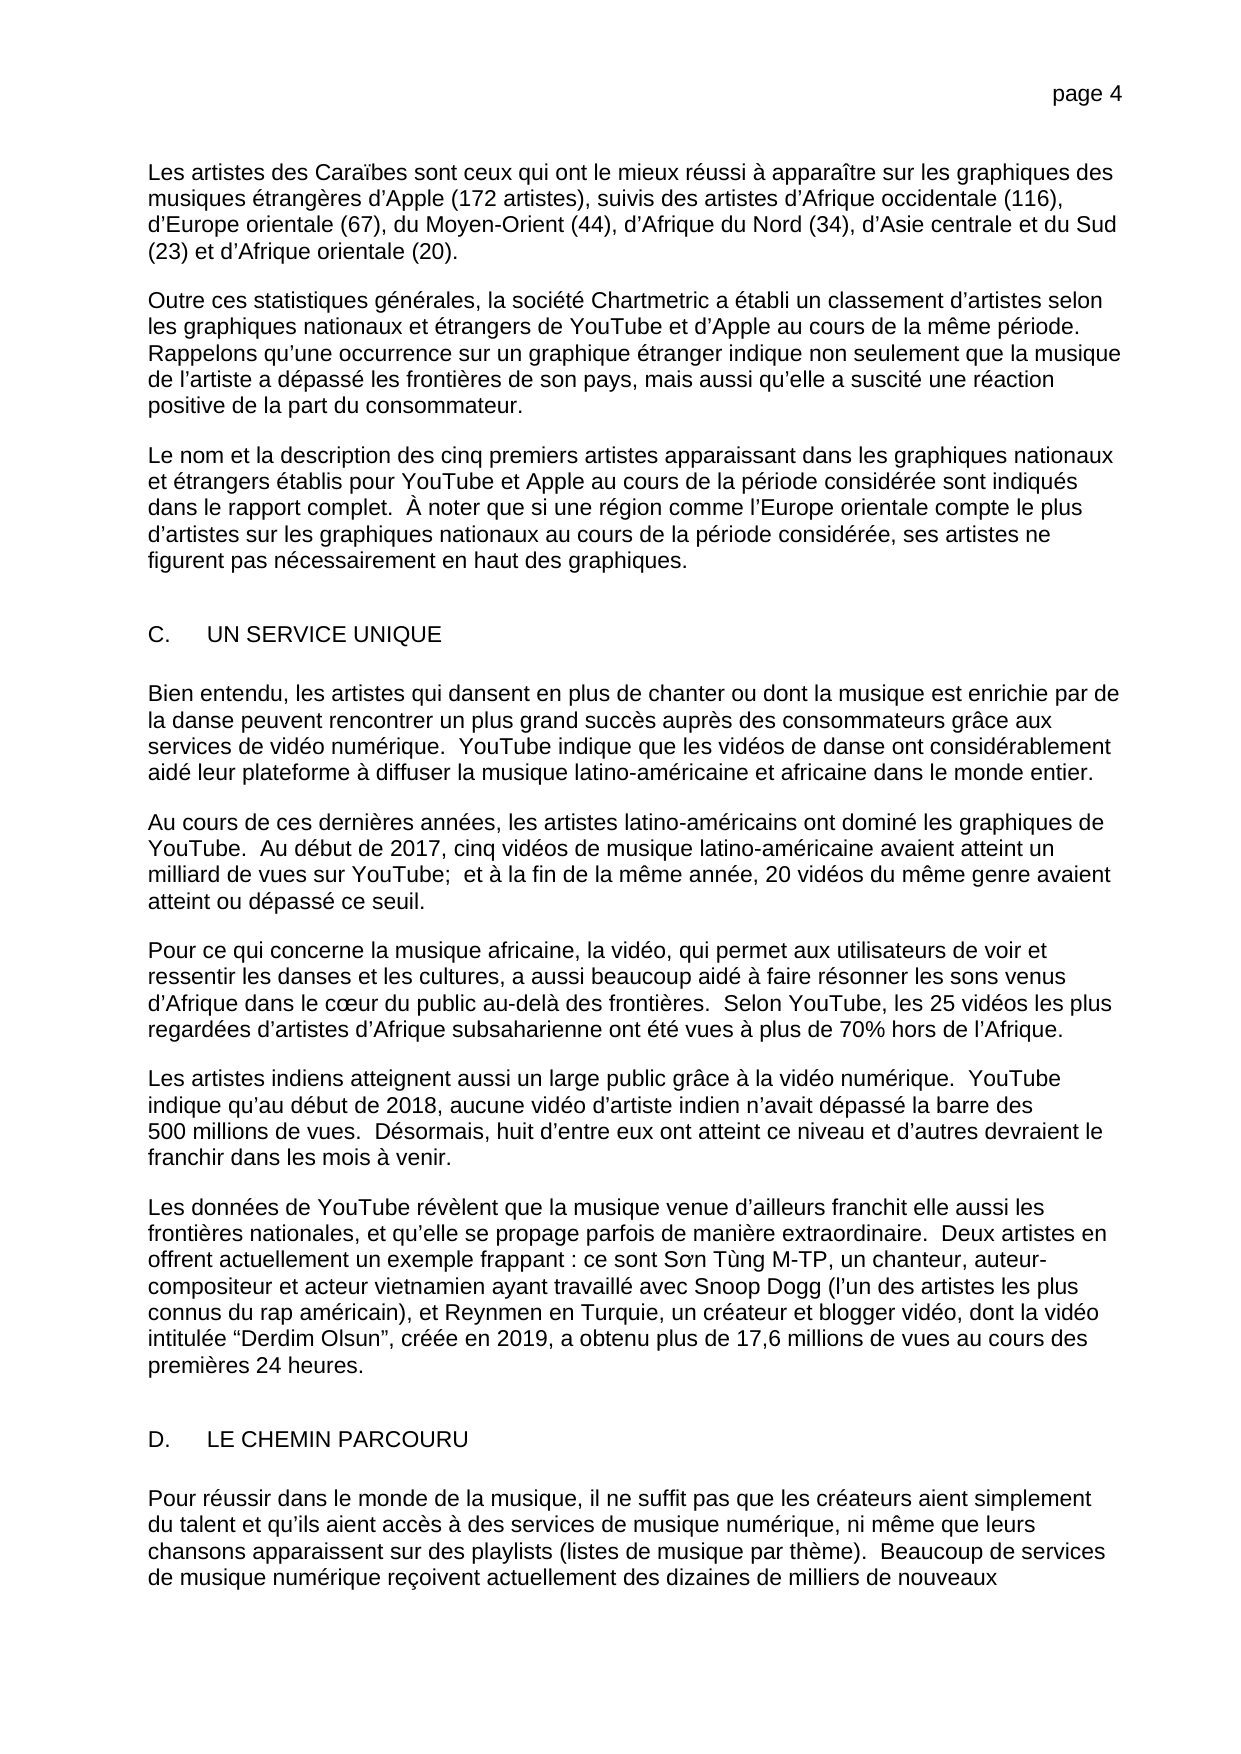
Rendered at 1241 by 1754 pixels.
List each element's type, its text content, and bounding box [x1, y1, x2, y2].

list Au cours de ces dernières années, les artistes latino-américains ont dominé les graphiques de YouTube. Au début de 2017, cinq vidéos de musique latino-américaine avaient atteint un milliard de vues sur YouTube; et à la fin de la même année, 20 vidéos du même genre avaient atteint ou dépassé ce seuil. [148, 808, 1122, 914]
list Outre ces statistiques générales, la société Chartmetric a établi un classement d’artistes selon les graphiques nationaux et étrangers de YouTube et d’Apple au cours de la même période. Rappelons qu’une occurrence sur un graphique étranger indique non seulement que la musique de l’artiste a dépassé les frontières de son pays, mais aussi qu’elle a suscité une réaction positive de la part du consommateur. [148, 287, 1122, 419]
subtitle D. Le chemin parcouru [148, 1426, 1122, 1452]
list Bien entendu, les artistes qui dansent en plus de chanter ou dont la musique est enrichie par de la danse peuvent rencontrer un plus grand succès auprès des consommateurs grâce aux services de vidéo numérique. YouTube indique que les vidéos de danse ont considérablement aidé leur plateforme à diffuser la musique latino-américaine et africaine dans le monde entier. [148, 680, 1122, 786]
subtitle C. Un service unique [148, 621, 1122, 648]
list Pour ce qui concerne la musique africaine, la vidéo, qui permet aux utilisateurs de voir et ressentir les danses et les cultures, a aussi beaucoup aidé à faire résonner les sons venus d’Afrique dans le cœur du public au-delà des frontières. Selon YouTube, les 25 vidéos les plus regardées d’artistes d’Afrique subsaharienne ont été vues à plus de 70% hors de l’Afrique. [148, 937, 1122, 1042]
list Les artistes indiens atteignent aussi un large public grâce à la vidéo numérique. YouTube indique qu’au début de 2018, aucune vidéo d’artiste indien n’avait dépassé la barre des 500 millions de vues. Désormais, huit d’entre eux ont atteint ce niveau et d’autres devraient le franchir dans les mois à venir. [148, 1065, 1122, 1171]
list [148, 1485, 1122, 1590]
list Les artistes des Caraïbes sont ceux qui ont le mieux réussi à apparaître sur les graphiques des musiques étrangères d’Apple (172 artistes), suivis des artistes d’Afrique occidentale (116), d’Europe orientale (67), du Moyen-Orient (44), d’Afrique du Nord (34), d’Asie centrale et du Sud (23) et d’Afrique orientale (20). [148, 158, 1122, 264]
list Les données de YouTube révèlent que la musique venue d’ailleurs franchit elle aussi les frontières nationales, et qu’elle se propage parfois de manière extraordinaire. Deux artistes en offrent actuellement un exemple frappant : ce sont Sơn Tùng M-TP, un chanteur, auteur-compositeur et acteur vietnamien ayant travaillé avec Snoop Dogg (l’un des artistes les plus connus du rap américain), et Reynmen en Turquie, un créateur et blogger vidéo, dont la vidéo intitulée “Derdim Olsun”, créée en 2019, a obtenu plus de 17,6 millions de vues au cours des premières 24 heures. [148, 1193, 1122, 1378]
list Le nom et la description des cinq premiers artistes apparaissant dans les graphiques nationaux et étrangers établis pour YouTube et Apple au cours de la période considérée sont indiqués dans le rapport complet. À noter que si une région comme l’Europe orientale compte le plus d’artistes sur les graphiques nationaux au cours de la période considérée, ses artistes ne figurent pas nécessairement en haut des graphiques. [148, 442, 1122, 573]
